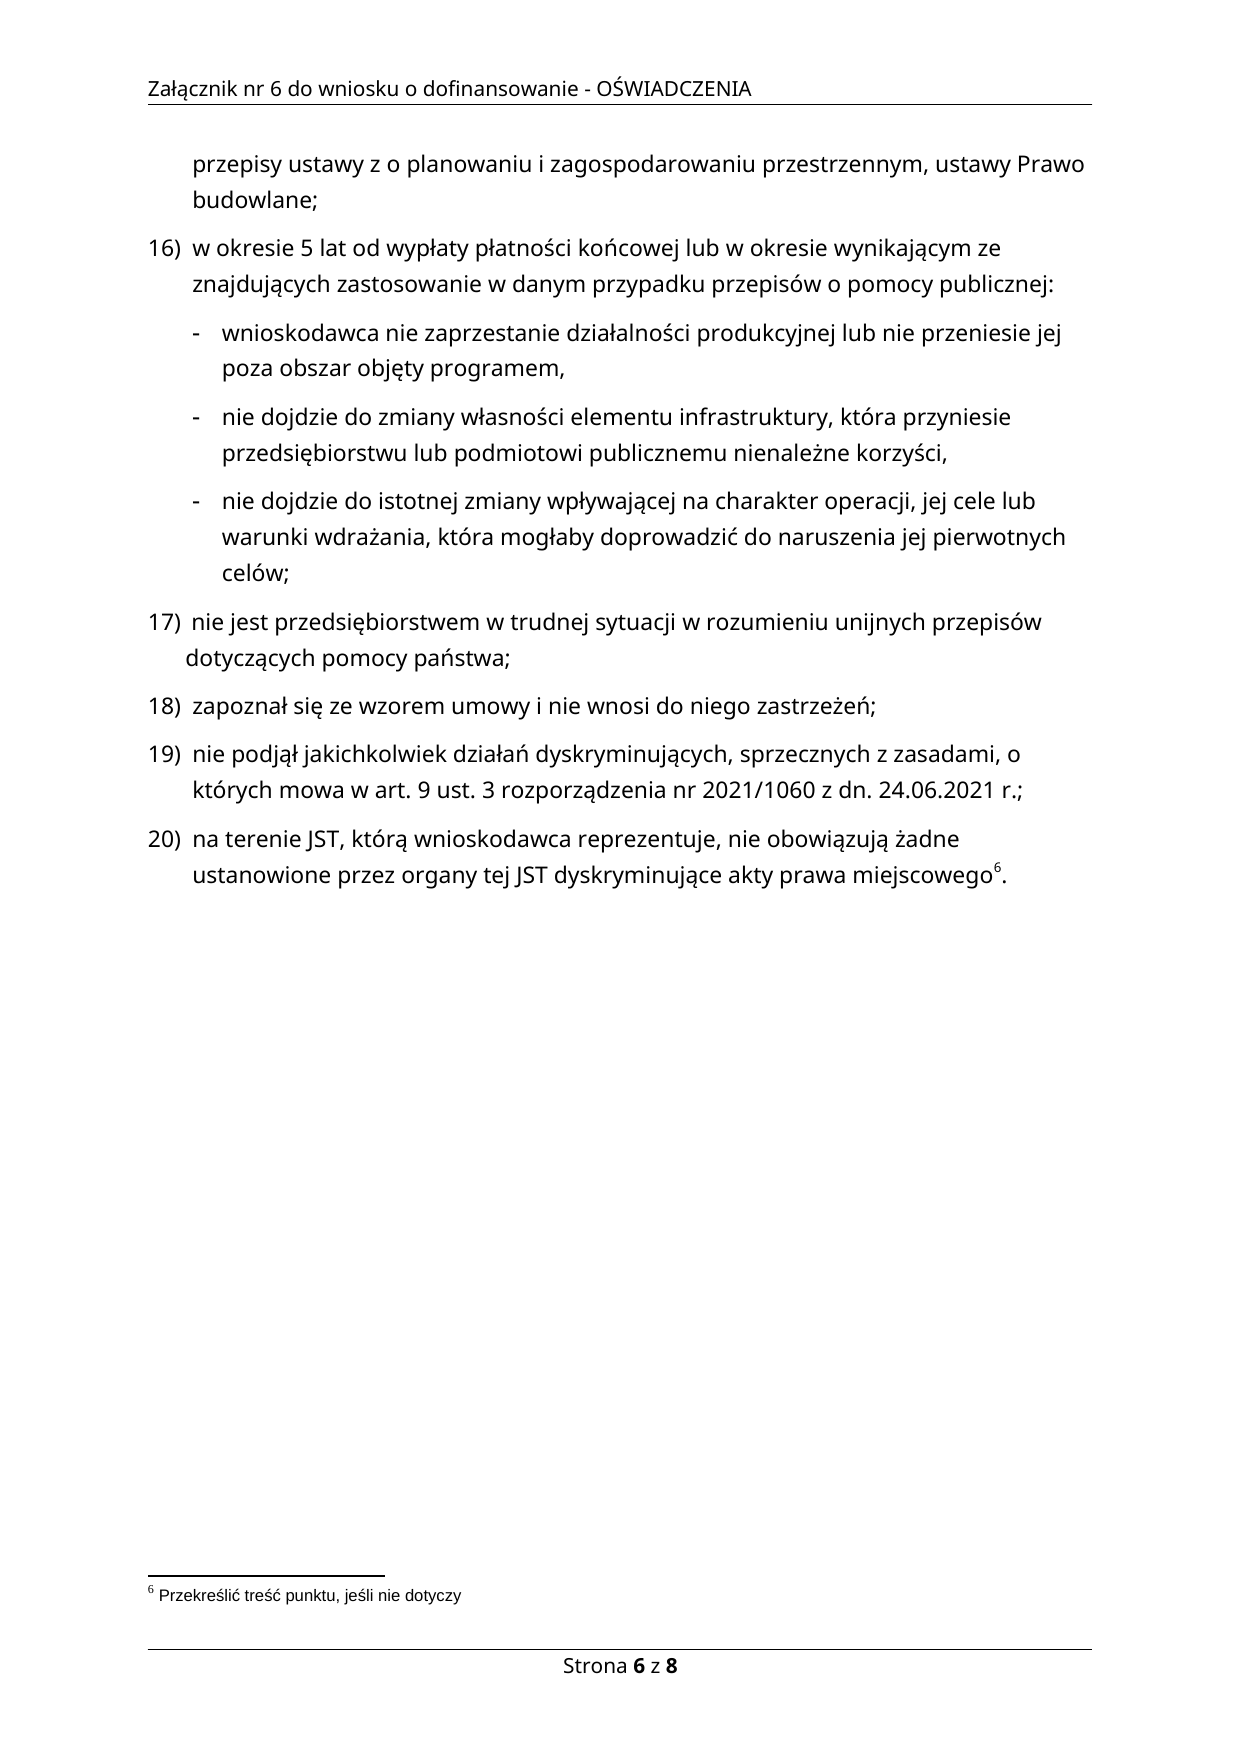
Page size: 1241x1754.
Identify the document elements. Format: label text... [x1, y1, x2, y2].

list wnioskodawca nie zaprzestanie działalności produkcyjnej lub nie przeniesie jej poza obszar objęty programem, [192, 316, 1092, 384]
list zapoznał się ze wzorem umowy i nie wnosi do niego zastrzeżeń; [148, 690, 1092, 721]
list w okresie 5 lat od wypłaty płatności końcowej lub w okresie wynikającym ze znajdujących zastosowanie w danym przypadku przepisów o pomocy publicznej: [148, 232, 1092, 299]
list na terenie JST, którą wnioskodawca reprezentuje, nie obowiązują żadne ustanowione przez organy tej JST dyskryminujące akty prawa miejscowego. [148, 823, 1092, 890]
list nie podjął jakichkolwiek działań dyskryminujących, sprzecznych z zasadami, o których mowa w art. 9 ust. 3 rozporządzenia nr 2021/1060 z dn. 24.06.2021 r.; [148, 738, 1092, 806]
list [148, 148, 1092, 215]
list nie jest przedsiębiorstwem w trudnej sytuacji w rozumieniu unijnych przepisów dotyczących pomocy państwa; [148, 606, 1092, 673]
list nie dojdzie do istotnej zmiany wpływającej na charakter operacji, jej cele lub warunki wdrażania, która mogłaby doprowadzić do naruszenia jej pierwotnych celów; [192, 485, 1092, 588]
list nie dojdzie do zmiany własności elementu infrastruktury, która przyniesie przedsiębiorstwu lub podmiotowi publicznemu nienależne korzyści, [192, 401, 1092, 468]
